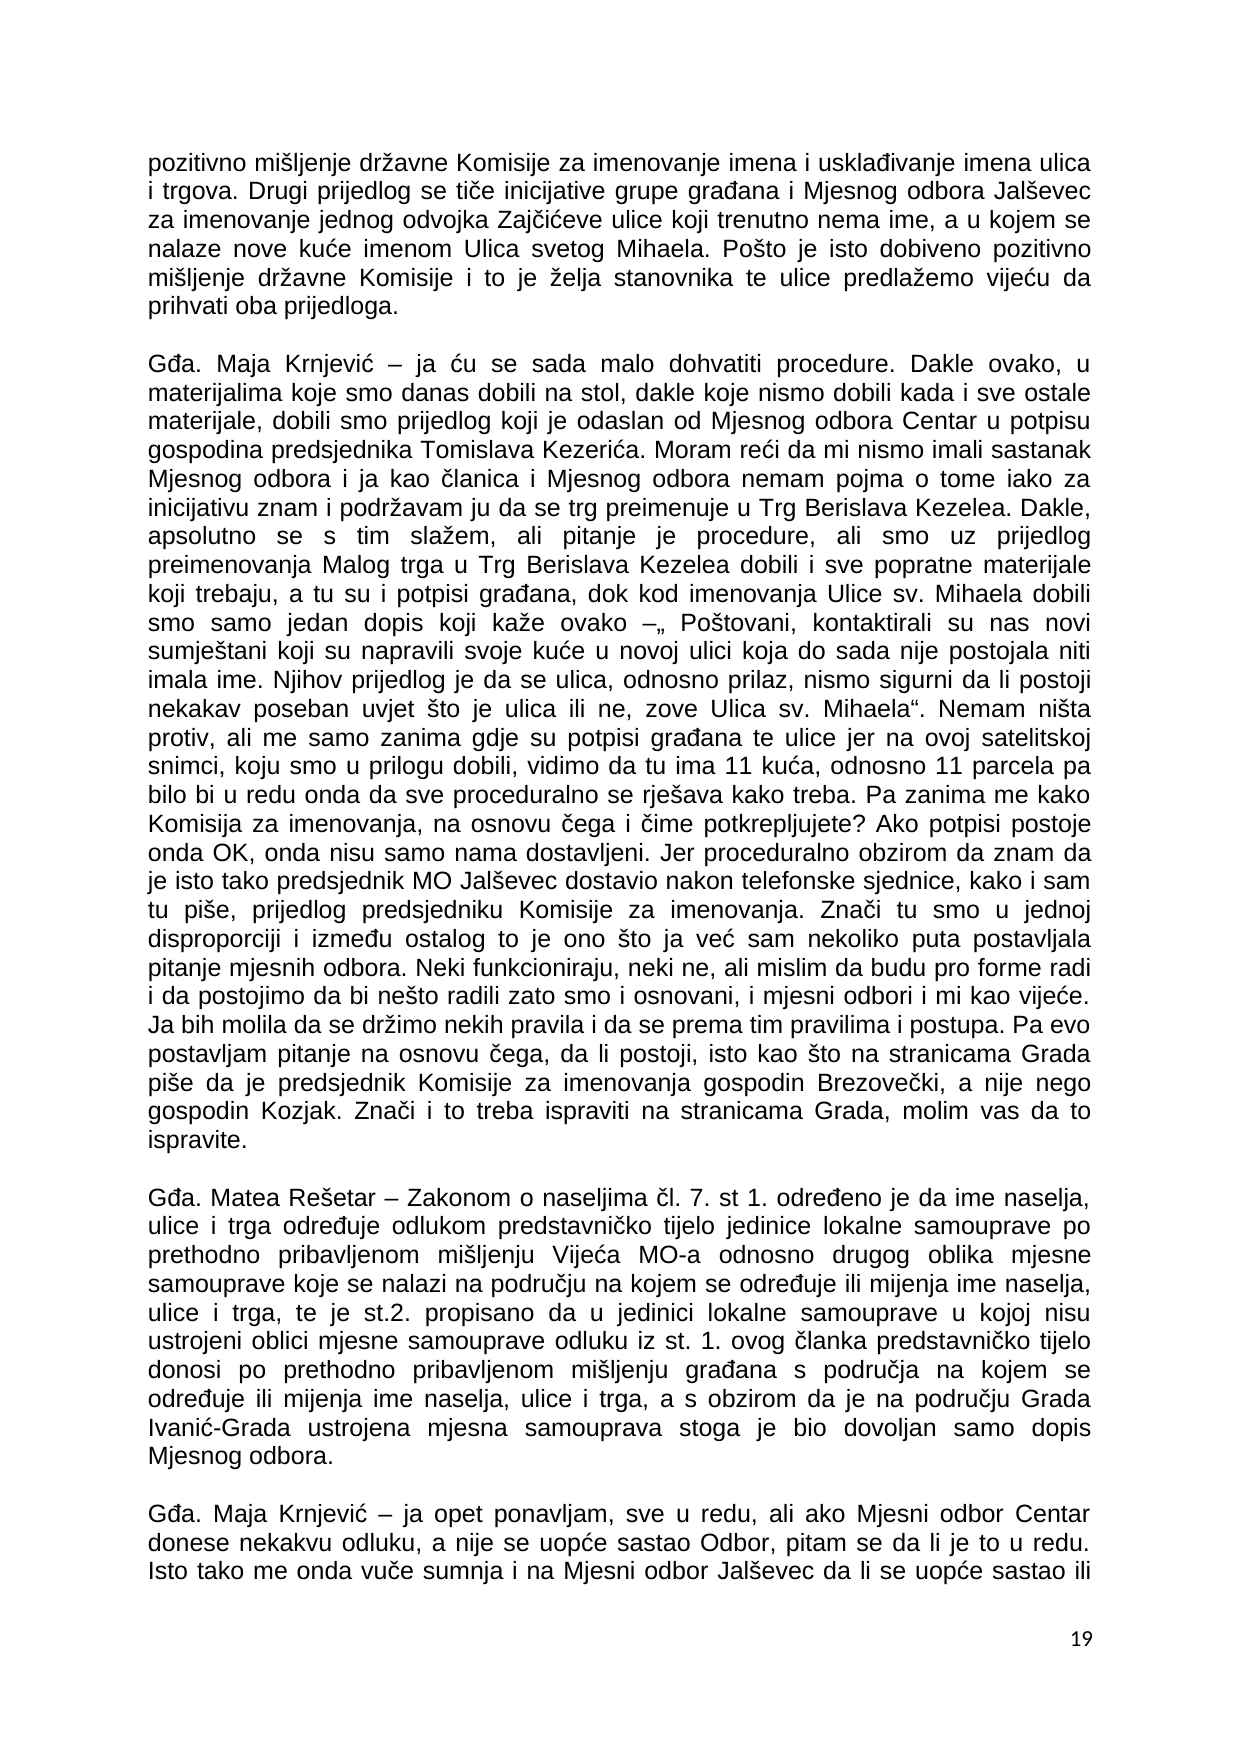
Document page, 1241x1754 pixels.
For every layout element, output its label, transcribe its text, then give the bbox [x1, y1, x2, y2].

text Gđa. Matea Rešetar – Zakonom o naseljima čl. 7. st 1. određeno je da ime naselja, ulice i trga određuje odlukom predstavničko tijelo jedinice lokalne samouprave po prethodno pribavljenom mišljenju Vijeća MO-a odnosno drugog oblika mjesne samouprave koje se nalazi na području na kojem se određuje ili mijenja ime naselja, ulice i trga, te je st.2. propisano da u jedinici lokalne samouprave u kojoj nisu ustrojeni oblici mjesne samouprave odluku iz st. 1. ovog članka predstavničko tijelo donosi po prethodno pribavljenom mišljenju građana s područja na kojem se određuje ili mijenja ime naselja, ulice i trga, a s obzirom da je na području Grada Ivanić-Grada ustrojena mjesna samouprava stoga je bio dovoljan samo dopis Mjesnog odbora. [148, 1183, 1093, 1470]
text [148, 1499, 1093, 1585]
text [148, 148, 1093, 320]
text Gđa. Maja Krnjević – ja ću se sada malo dohvatiti procedure. Dakle ovako, u materijalima koje smo danas dobili na stol, dakle koje nismo dobili kada i sve ostale materijale, dobili smo prijedlog koji je odaslan od Mjesnog odbora Centar u potpisu gospodina predsjednika Tomislava Kezerića. Moram reći da mi nismo imali sastanak Mjesnog odbora i ja kao članica i Mjesnog odbora nemam pojma o tome iako za inicijativu znam i podržavam ju da se trg preimenuje u Trg Berislava Kezelea. Dakle, apsolutno se s tim slažem, ali pitanje je procedure, ali smo uz prijedlog preimenovanja Malog trga u Trg Berislava Kezelea dobili i sve popratne materijale koji trebaju, a tu su i potpisi građana, dok kod imenovanja Ulice sv. Mihaela dobili smo samo jedan dopis koji kaže ovako –„ Poštovani, kontaktirali su nas novi sumještani koji su napravili svoje kuće u novoj ulici koja do sada nije postojala niti imala ime. Njihov prijedlog je da se ulica, odnosno prilaz, nismo sigurni da li postoji nekakav poseban uvjet što je ulica ili ne, zove Ulica sv. Mihaela“. Nemam ništa protiv, ali me samo zanima gdje su potpisi građana te ulice jer na ovoj satelitskoj snimci, koju smo u prilogu dobili, vidimo da tu ima 11 kuća, odnosno 11 parcela pa bilo bi u redu onda da sve proceduralno se rješava kako treba. Pa zanima me kako Komisija za imenovanja, na osnovu čega i čime potkrepljujete? Ako potpisi postoje onda OK, onda nisu samo nama dostavljeni. Jer proceduralno obzirom da znam da je isto tako predsjednik MO Jalševec dostavio nakon telefonske sjednice, kako i sam tu piše, prijedlog predsjedniku Komisije za imenovanja. Znači tu smo u jednoj disproporciji i između ostalog to je ono što ja već sam nekoliko puta postavljala pitanje mjesnih odbora. Neki funkcioniraju, neki ne, ali mislim da budu pro forme radi i da postojimo da bi nešto radili zato smo i osnovani, i mjesni odbori i mi kao vijeće. Ja bih molila da se držimo nekih pravila i da se prema tim pravilima i postupa. Pa evo postavljam pitanje na osnovu čega, da li postoji, isto kao što na stranicama Grada piše da je predsjednik Komisije za imenovanja gospodin Brezovečki, a nije nego gospodin Kozjak. Znači i to treba ispraviti na stranicama Grada, molim vas da to ispravite. [148, 349, 1093, 1154]
